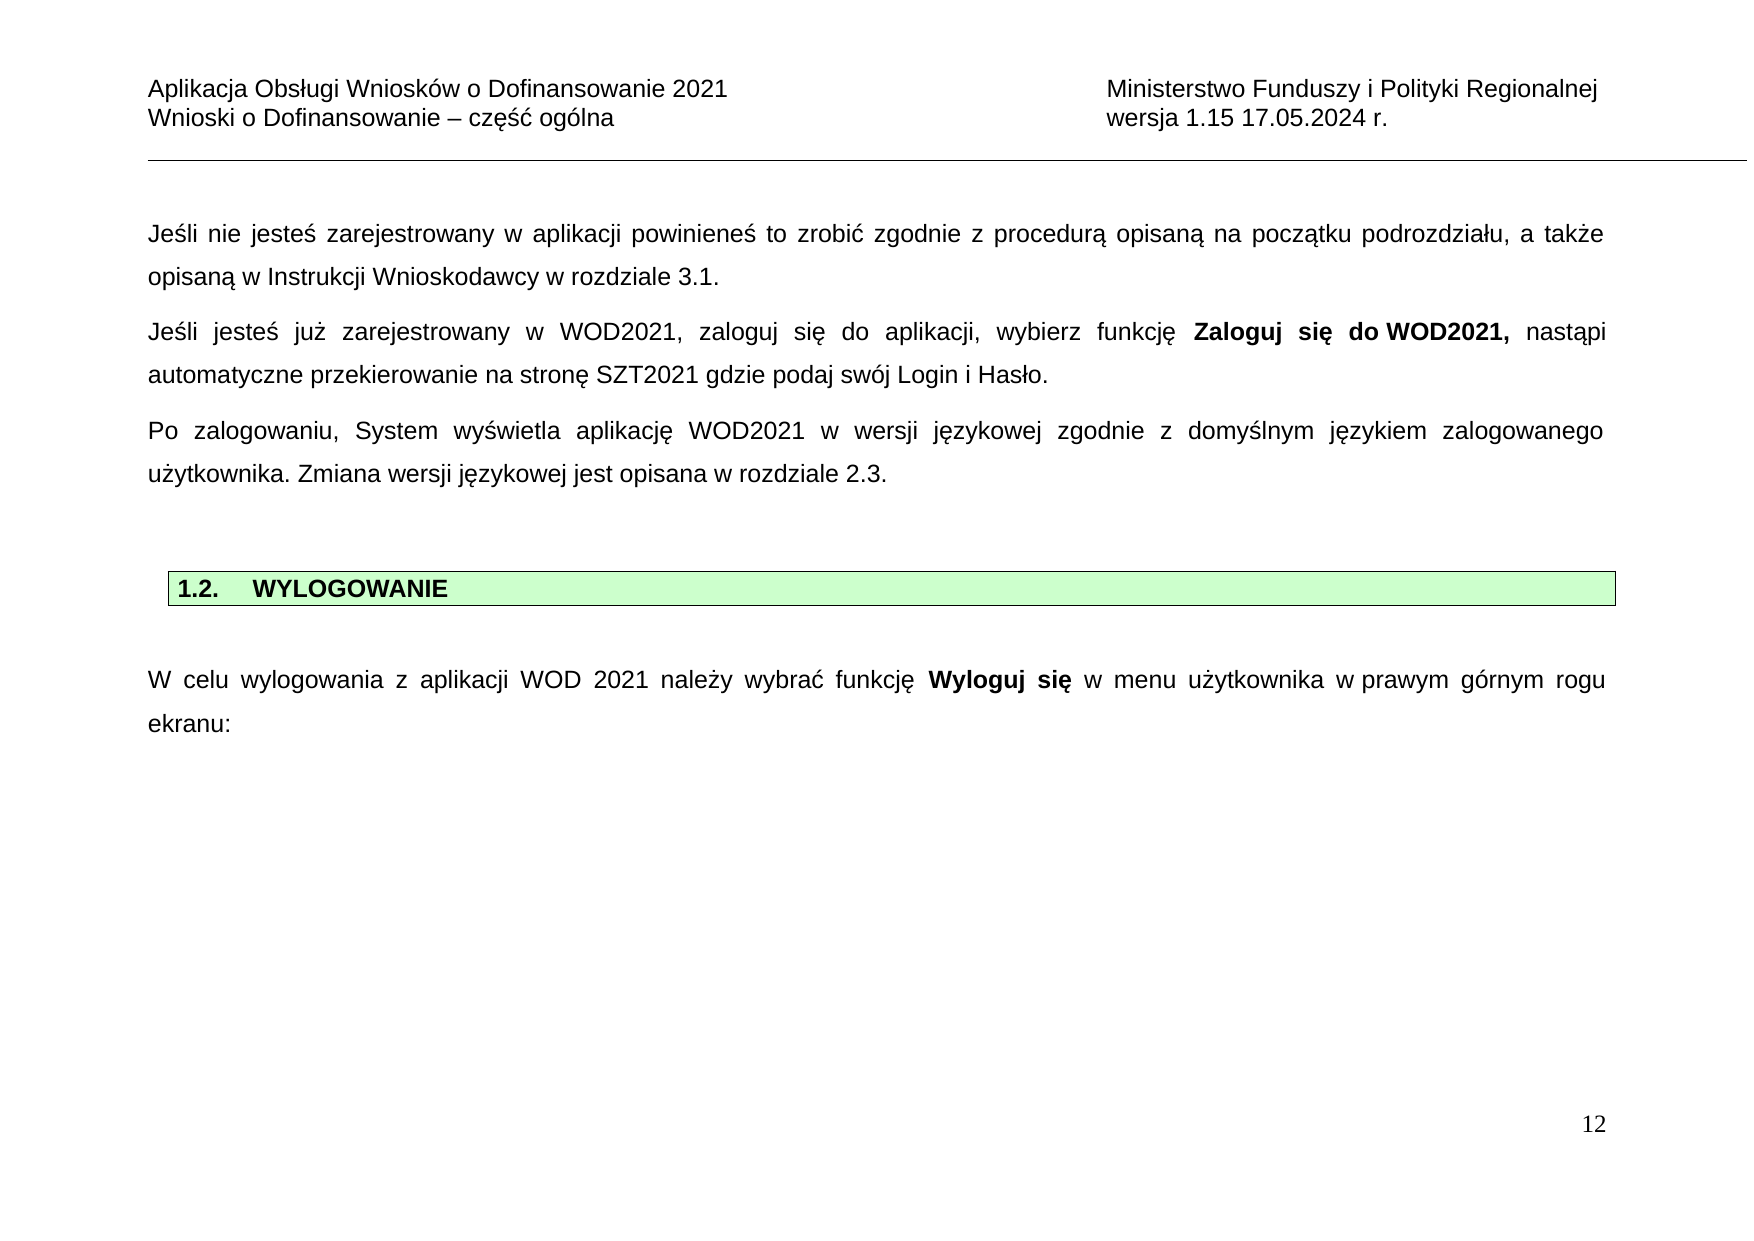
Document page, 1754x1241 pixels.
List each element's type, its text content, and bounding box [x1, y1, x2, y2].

text Jeśli jesteś już zarejestrowany w WOD2021, zaloguj się do aplikacji, wybierz funkcję Zaloguj się do WOD2021, nastąpi automatyczne przekierowanie na stronę SZT2021 gdzie podaj swój Login i Hasło. [148, 317, 1606, 389]
text W celu wylogowania z aplikacji WOD 2021 należy wybrać funkcję Wyloguj się w menu użytkownika w prawym górnym rogu ekranu: [148, 666, 1606, 737]
text Po zalogowaniu, System wyświetla aplikację WOD2021 w wersji językowej zgodnie z domyślnym językiem zalogowanego użytkownika. Zmiana wersji językowej jest opisana w rozdziale 2.3. [148, 416, 1606, 488]
text Jeśli nie jesteś zarejestrowany w aplikacji powinieneś to zrobić zgodnie z procedurą opisaną na początku podrozdziału, a także opisaną w Instrukcji Wnioskodawcy w rozdziale 3.1. [148, 218, 1606, 290]
subtitle WYLOGOWANIE [169, 572, 1615, 605]
